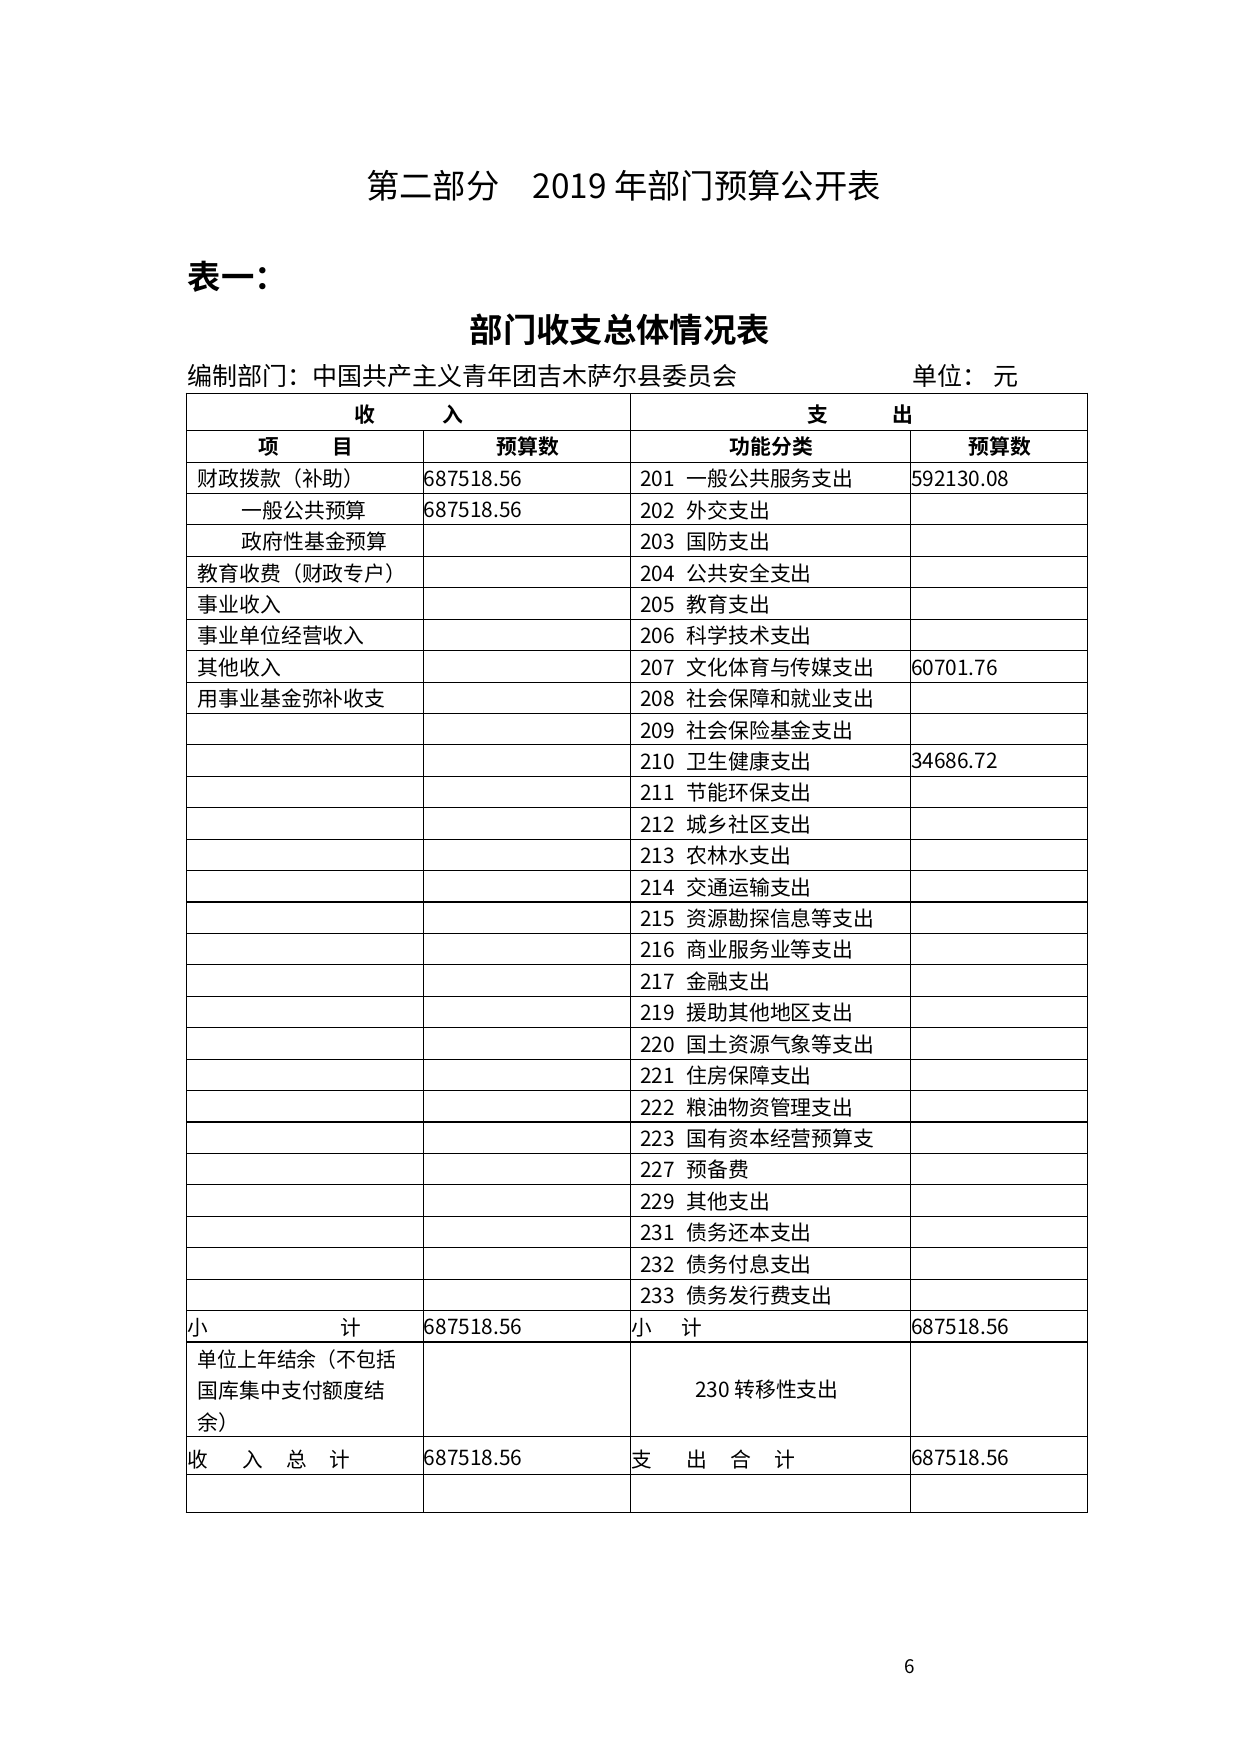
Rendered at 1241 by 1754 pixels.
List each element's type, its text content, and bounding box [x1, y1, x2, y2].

table_cell [424, 1060, 630, 1090]
table_cell 事业收入 [187, 588, 423, 619]
table_cell [187, 1280, 423, 1310]
table_cell [911, 1123, 1087, 1153]
table_cell 国有资本经营预算支 [680, 1123, 910, 1153]
table_cell [187, 997, 423, 1027]
table_cell [187, 840, 423, 870]
table_cell 221 [631, 1060, 680, 1090]
table_cell [187, 1248, 423, 1279]
table_cell 科学技术支出 [680, 620, 910, 650]
table_cell 210 [631, 745, 680, 776]
table_cell 计 [680, 1311, 910, 1341]
table_cell 687518.56 [424, 494, 630, 524]
table_cell 其他支出 [680, 1185, 910, 1216]
table_cell 教育支出 [680, 588, 910, 619]
table_cell [424, 1475, 630, 1512]
text 编制部门：中国共产主义青年团吉木萨尔县委员会 单位： 元 [187, 356, 1205, 393]
table_cell 政府性基金预算 [187, 525, 423, 556]
table_cell 687518.56 [911, 1437, 1087, 1474]
table_cell [424, 1248, 630, 1279]
table_cell [911, 903, 1087, 933]
table_cell 资源勘探信息等支出 [680, 903, 910, 933]
table_header 支 [631, 394, 886, 430]
table_cell 预备费 [680, 1154, 910, 1184]
table_cell [911, 494, 1087, 524]
table_cell 216 [631, 934, 680, 964]
table_cell [424, 1185, 630, 1216]
table_cell 项 [230, 431, 282, 462]
table_cell 208 [631, 683, 680, 713]
table_cell 202 [631, 494, 680, 524]
table_cell 217 [631, 965, 680, 996]
table_cell [911, 997, 1087, 1027]
table_cell 目 [317, 431, 423, 462]
table_cell [187, 1060, 423, 1090]
table_cell [282, 431, 317, 462]
table_cell [424, 871, 630, 901]
table_cell 文化体育与传媒支出 [680, 651, 910, 682]
table_cell [424, 934, 630, 964]
table_header 出 [886, 394, 1087, 430]
table_cell 201 [631, 463, 680, 493]
table_cell 219 [631, 997, 680, 1027]
table_cell [187, 745, 423, 776]
table_header 收 入 [187, 394, 630, 430]
table_cell 用事业基金弥补收支 [187, 683, 423, 713]
table_cell [911, 1248, 1087, 1279]
table_cell 节能环保支出 [680, 777, 910, 807]
table_cell 其他收入 [187, 651, 423, 682]
table_cell 213 [631, 840, 680, 870]
table_cell [424, 1154, 630, 1184]
table_cell [187, 808, 423, 839]
table_cell 社会保险基金支出 [680, 714, 910, 744]
table_cell [424, 557, 630, 587]
table_cell 215 [631, 903, 680, 933]
table_cell [424, 965, 630, 996]
table_cell 公共安全支出 [680, 557, 910, 587]
table_cell 一般公共预算 [187, 494, 423, 524]
table_cell [911, 1280, 1087, 1310]
table_cell 财政拨款（补助） [187, 463, 423, 493]
table_cell [911, 1060, 1087, 1090]
table_cell [911, 1217, 1087, 1247]
table_cell 227 [631, 1154, 680, 1184]
table_cell 207 [631, 651, 680, 682]
table_cell [187, 777, 423, 807]
table_cell 233 [631, 1280, 680, 1310]
table_cell 223 [631, 1123, 680, 1153]
table_cell [911, 588, 1087, 619]
table_cell 205 [631, 588, 680, 619]
table_cell [230, 1475, 282, 1512]
table_cell [424, 651, 630, 682]
table_cell [424, 714, 630, 744]
table_cell 687518.56 [424, 463, 630, 493]
table_cell [911, 965, 1087, 996]
table_cell 国防支出 [680, 525, 910, 556]
table_cell [911, 934, 1087, 964]
table_cell 687518.56 [424, 1437, 630, 1474]
table_cell [911, 1343, 1087, 1436]
table_cell [424, 745, 630, 776]
table_cell [680, 1475, 910, 1512]
table_cell 教育收费（财政专户） [187, 557, 423, 587]
table_cell 总 [282, 1437, 317, 1474]
table_cell 计 [317, 1437, 423, 1474]
table_cell 外交支出 [680, 494, 910, 524]
table_cell [911, 525, 1087, 556]
table_cell 出 合 计 [680, 1437, 910, 1474]
table_cell [187, 871, 423, 901]
table_cell [424, 588, 630, 619]
table_cell 211 [631, 777, 680, 807]
table_cell 功能分类 [631, 431, 910, 462]
table_cell [424, 777, 630, 807]
table_cell 206 [631, 620, 680, 650]
table_cell 交通运输支出 [680, 871, 910, 901]
table_cell [911, 871, 1087, 901]
table_cell 债务付息支出 [680, 1248, 910, 1279]
table_cell [911, 683, 1087, 713]
table_cell 220 [631, 1028, 680, 1058]
table_cell 农林水支出 [680, 840, 910, 870]
table_cell [911, 1154, 1087, 1184]
table_cell 债务发行费支出 [680, 1280, 910, 1310]
table_cell [424, 997, 630, 1027]
table_cell [424, 1343, 630, 1436]
table_cell [911, 777, 1087, 807]
table_cell [187, 965, 423, 996]
table_cell 金融支出 [680, 965, 910, 996]
table_cell 209 [631, 714, 680, 744]
table_cell [911, 557, 1087, 587]
table_cell 687518.56 [911, 1311, 1087, 1341]
table_cell 预算数 [424, 431, 630, 462]
table_cell 232 [631, 1248, 680, 1279]
table_cell [282, 1311, 317, 1341]
table_cell [187, 934, 423, 964]
text 部门收支总体情况表 [469, 304, 1205, 352]
table_cell [911, 620, 1087, 650]
table_cell 一般公共服务支出 [680, 463, 910, 493]
table_cell [424, 1217, 630, 1247]
table_cell [187, 903, 423, 933]
text 第二部分 2019 年部门预算公开表 [366, 159, 1205, 208]
table_cell [424, 1091, 630, 1121]
table_cell 212 [631, 808, 680, 839]
table_cell 222 [631, 1091, 680, 1121]
table_cell [631, 1475, 680, 1512]
table_cell [187, 1154, 423, 1184]
table_cell 粮油物资管理支出 [680, 1091, 910, 1121]
table_cell [911, 1028, 1087, 1058]
table_cell [424, 1028, 630, 1058]
table_cell [424, 525, 630, 556]
table_cell 计 [317, 1311, 423, 1341]
table_cell [911, 1091, 1087, 1121]
table_cell 214 [631, 871, 680, 901]
table_cell 债务还本支出 [680, 1217, 910, 1247]
table_cell [424, 808, 630, 839]
table_cell 收 [187, 1437, 230, 1474]
table_cell [187, 1123, 423, 1153]
table_cell [911, 1185, 1087, 1216]
table_cell [187, 431, 230, 462]
table_cell [424, 683, 630, 713]
table_cell 单位上年结余（不包括国库集中支付额度结余） [187, 1343, 423, 1436]
table_cell 592130.08 [911, 463, 1087, 493]
table_cell [187, 1028, 423, 1058]
table_cell 城乡社区支出 [680, 808, 910, 839]
table_cell [911, 840, 1087, 870]
table_cell 住房保障支出 [680, 1060, 910, 1090]
table_cell 60701.76 [911, 651, 1087, 682]
table_cell 小 [187, 1311, 230, 1341]
table_cell [911, 808, 1087, 839]
table_cell 事业单位经营收入 [187, 620, 423, 650]
table_cell 社会保障和就业支出 [680, 683, 910, 713]
table_cell [187, 1217, 423, 1247]
table_cell [424, 840, 630, 870]
table_cell [911, 1475, 1087, 1512]
table_cell [317, 1475, 423, 1512]
table_cell 小 [631, 1311, 680, 1341]
table_cell 687518.56 [424, 1311, 630, 1341]
table_cell [187, 714, 423, 744]
table_cell 203 [631, 525, 680, 556]
table_cell 204 [631, 557, 680, 587]
table_cell 国土资源气象等支出 [680, 1028, 910, 1058]
table_cell [911, 714, 1087, 744]
table_cell 231 [631, 1217, 680, 1247]
table_cell 卫生健康支出 [680, 745, 910, 776]
table_cell [282, 1475, 317, 1512]
table_cell 预算数 [911, 431, 1087, 462]
table_cell [424, 1280, 630, 1310]
table_cell 入 [230, 1437, 282, 1474]
table_cell 230 转移性支出 [631, 1343, 910, 1436]
table_cell [230, 1311, 282, 1341]
table_cell 支 [631, 1437, 680, 1474]
table_cell 商业服务业等支出 [680, 934, 910, 964]
table_cell [187, 1091, 423, 1121]
table_cell 229 [631, 1185, 680, 1216]
table_cell [424, 620, 630, 650]
table_cell 34686.72 [911, 745, 1087, 776]
table_cell [424, 903, 630, 933]
table_cell 援助其他地区支出 [680, 997, 910, 1027]
table_cell [187, 1475, 230, 1512]
table_cell [187, 1185, 423, 1216]
subtitle 表一： [187, 245, 1205, 301]
table_cell [424, 1123, 630, 1153]
